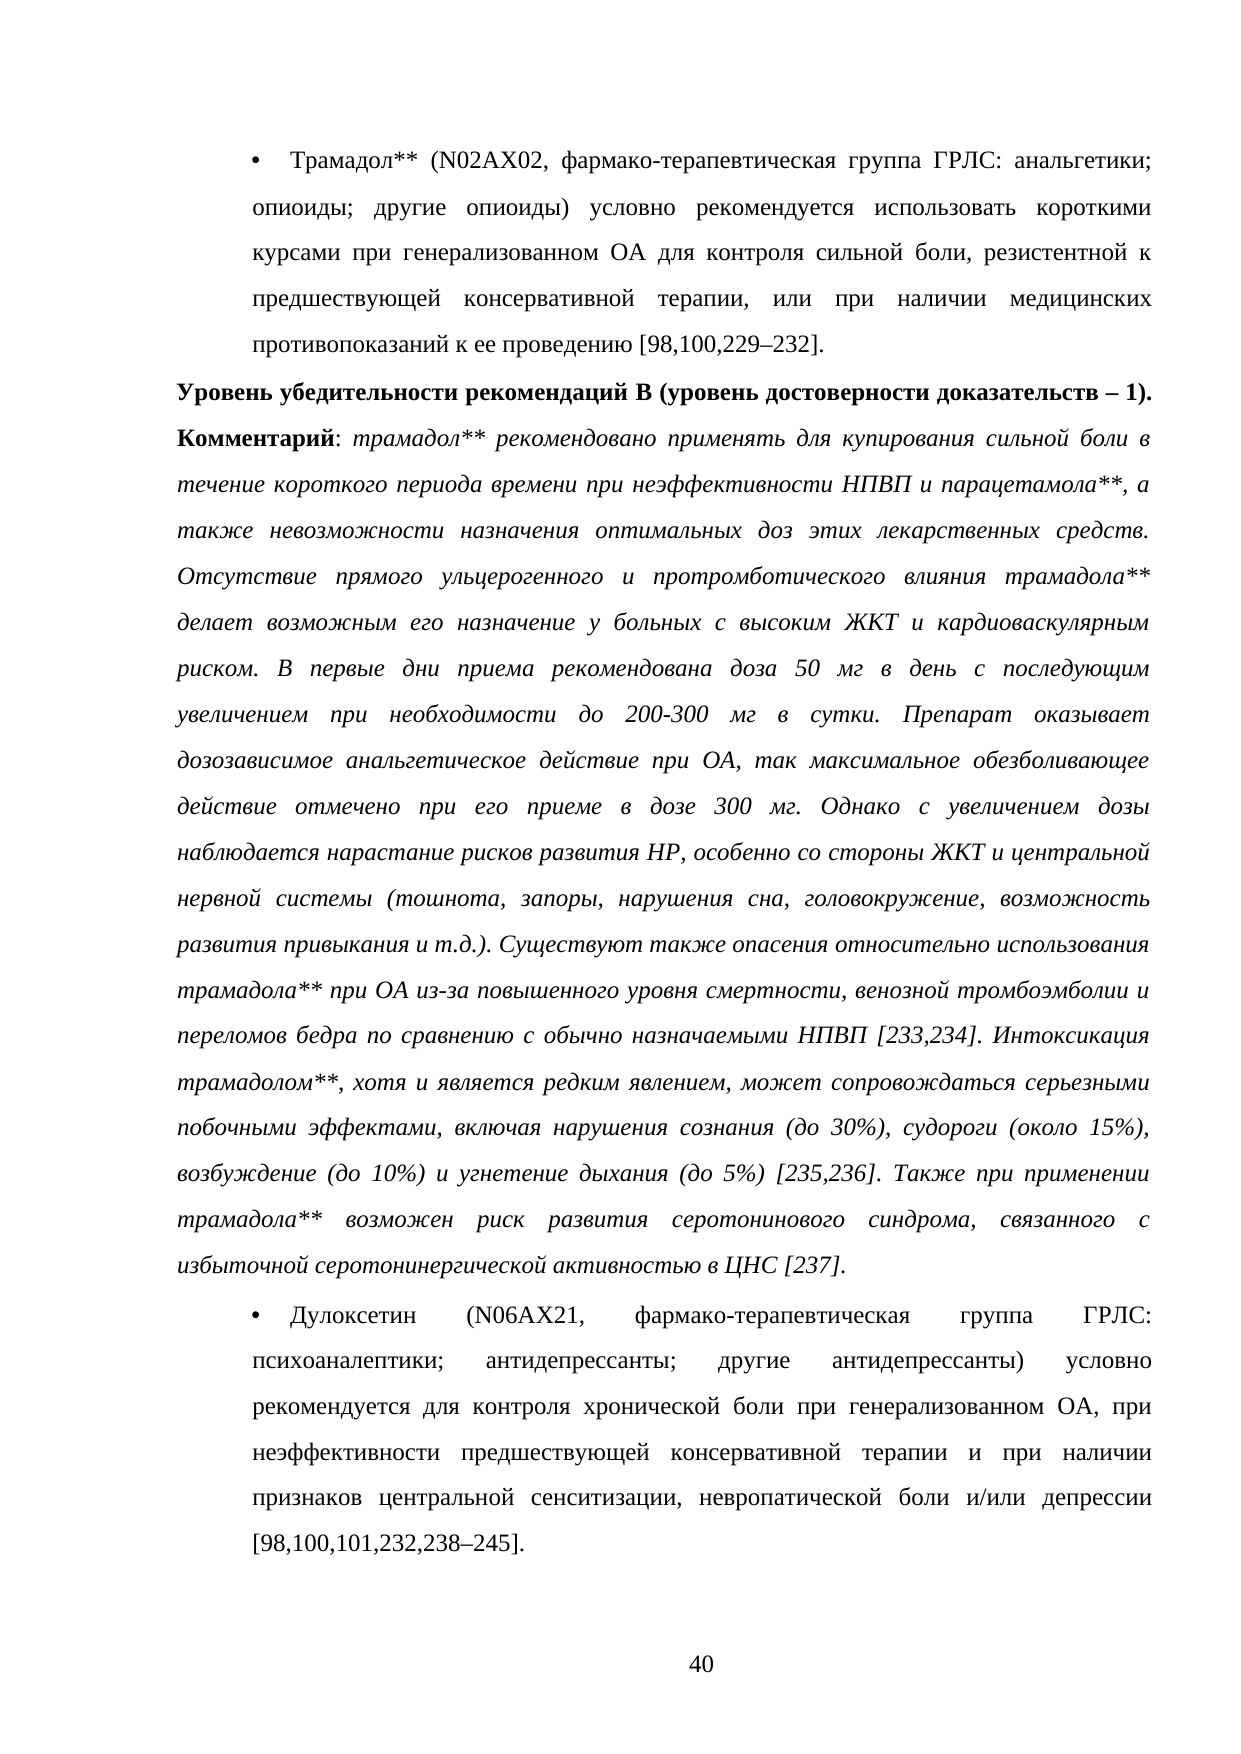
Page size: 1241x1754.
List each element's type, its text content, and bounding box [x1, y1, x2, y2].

text Уровень убедительности рекомендаций В (уровень достоверности доказательств – 1). Комментарий: трамадол** рекомендовано применять для купирования сильной боли в течение короткого периода времени при неэффективности НПВП и парацетамола**, а также невозможности назначения оптимальных доз этих лекарственных средств. Отсутствие прямого ульцерогенного и протромботического влияния трамадола** делает возможным его назначение у больных с высоким ЖКТ и кардиоваскулярным риском. В первые дни приема рекомендована доза 50 мг в день с последующим увеличением при необходимости до 200-300 мг в сутки. Препарат оказывает дозозависимое анальгетическое действие при ОА, так максимальное обезболивающее действие отмечено при его приеме в дозе 300 мг. Однако с увеличением дозы наблюдается нарастание рисков развития НР, особенно со стороны ЖКТ и центральной нервной системы (тошнота, запоры, нарушения сна, головокружение, возможность развития привыкания и т.д.). Существуют также опасения относительно использования трамадола** при ОА из-за повышенного уровня смертности, венозной тромбоэмболии и переломов бедра по сравнению с обычно назначаемыми НПВП [233,234]. Интоксикация трамадолом**, хотя и является редким явлением, может сопровождаться серьезными побочными эффектами, включая нарушения сознания (до 30%), судороги (около 15%), возбуждение (до 10%) и угнетение дыхания (до 5%) [235,236]. Также при применении трамадола** возможен риск развития серотонинового синдрома, связанного с избыточной серотонинергической активностью в ЦНС [237]. [176, 377, 1153, 1279]
list Дулоксетин (N06AX21, фармако-терапевтическая группа ГРЛС: психоаналептики; антидепрессанты; другие антидепрессанты) условно рекомендуется для контроля хронической боли при генерализованном ОА, при неэффективности предшествующей консервативной терапии и при наличии признаков центральной сенситизации, невропатической боли и/или депрессии [98,100,101,232,238–245]. [251, 1300, 1153, 1557]
list Трамадол** (N02AX02, фармако-терапевтическая группа ГРЛС: анальгетики; опиоиды; другие опиоиды) условно рекомендуется использовать короткими курсами при генерализованном ОА для контроля сильной боли, резистентной к предшествующей консервативной терапии, или при наличии медицинских противопоказаний к ее проведению [98,100,229–232]. [251, 146, 1153, 358]
